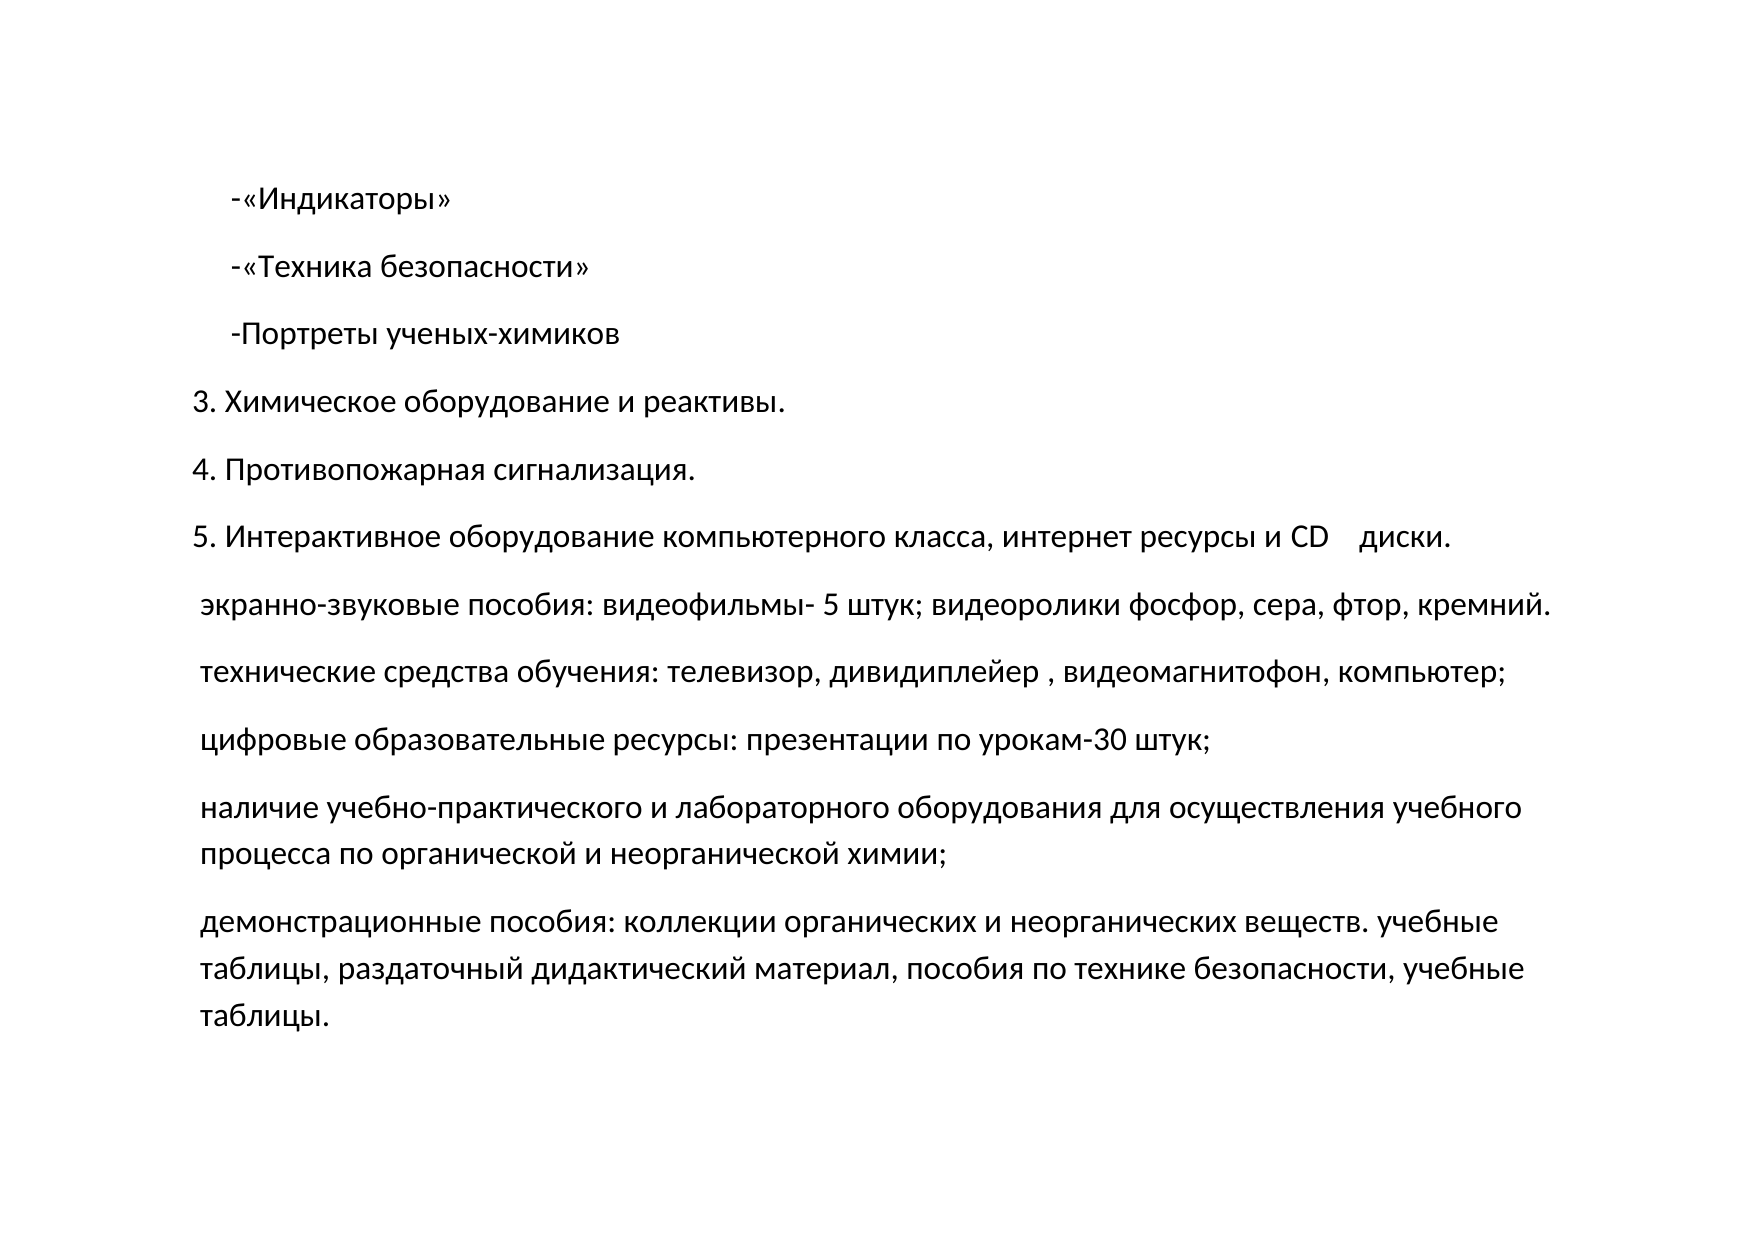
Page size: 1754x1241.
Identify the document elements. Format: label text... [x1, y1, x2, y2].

text -«Техника безопасности» [231, 245, 1636, 286]
text наличие учебно-практического и лабораторного оборудования для осуществления учебного процесса по органической и неорганической химии; [200, 786, 1636, 873]
text 4. Противопожарная сигнализация. [118, 448, 1636, 488]
text цифровые образовательные ресурсы: презентации по урокам-30 штук; [200, 718, 1636, 759]
text -Портреты ученых-химиков [231, 312, 1636, 353]
text -«Индикаторы» [231, 177, 1636, 218]
text технические средства обучения: телевизор, дивидиплейер , видеомагнитофон, компьютер; [200, 650, 1636, 691]
text экранно-звуковые пособия: видеофильмы- 5 штук; видеоролики фосфор, сера, фтор, кремний. [200, 583, 1636, 623]
text 3. Химическое оборудование и реактивы. [118, 380, 1636, 421]
text демонстрационные пособия: коллекции органических и неорганических веществ. учебные таблицы, раздаточный дидактический материал, пособия по технике безопасности, учебные таблицы. [200, 900, 1636, 1034]
text 5. Интерактивное оборудование компьютерного класса, интернет ресурсы и CD диски. [118, 515, 1636, 556]
